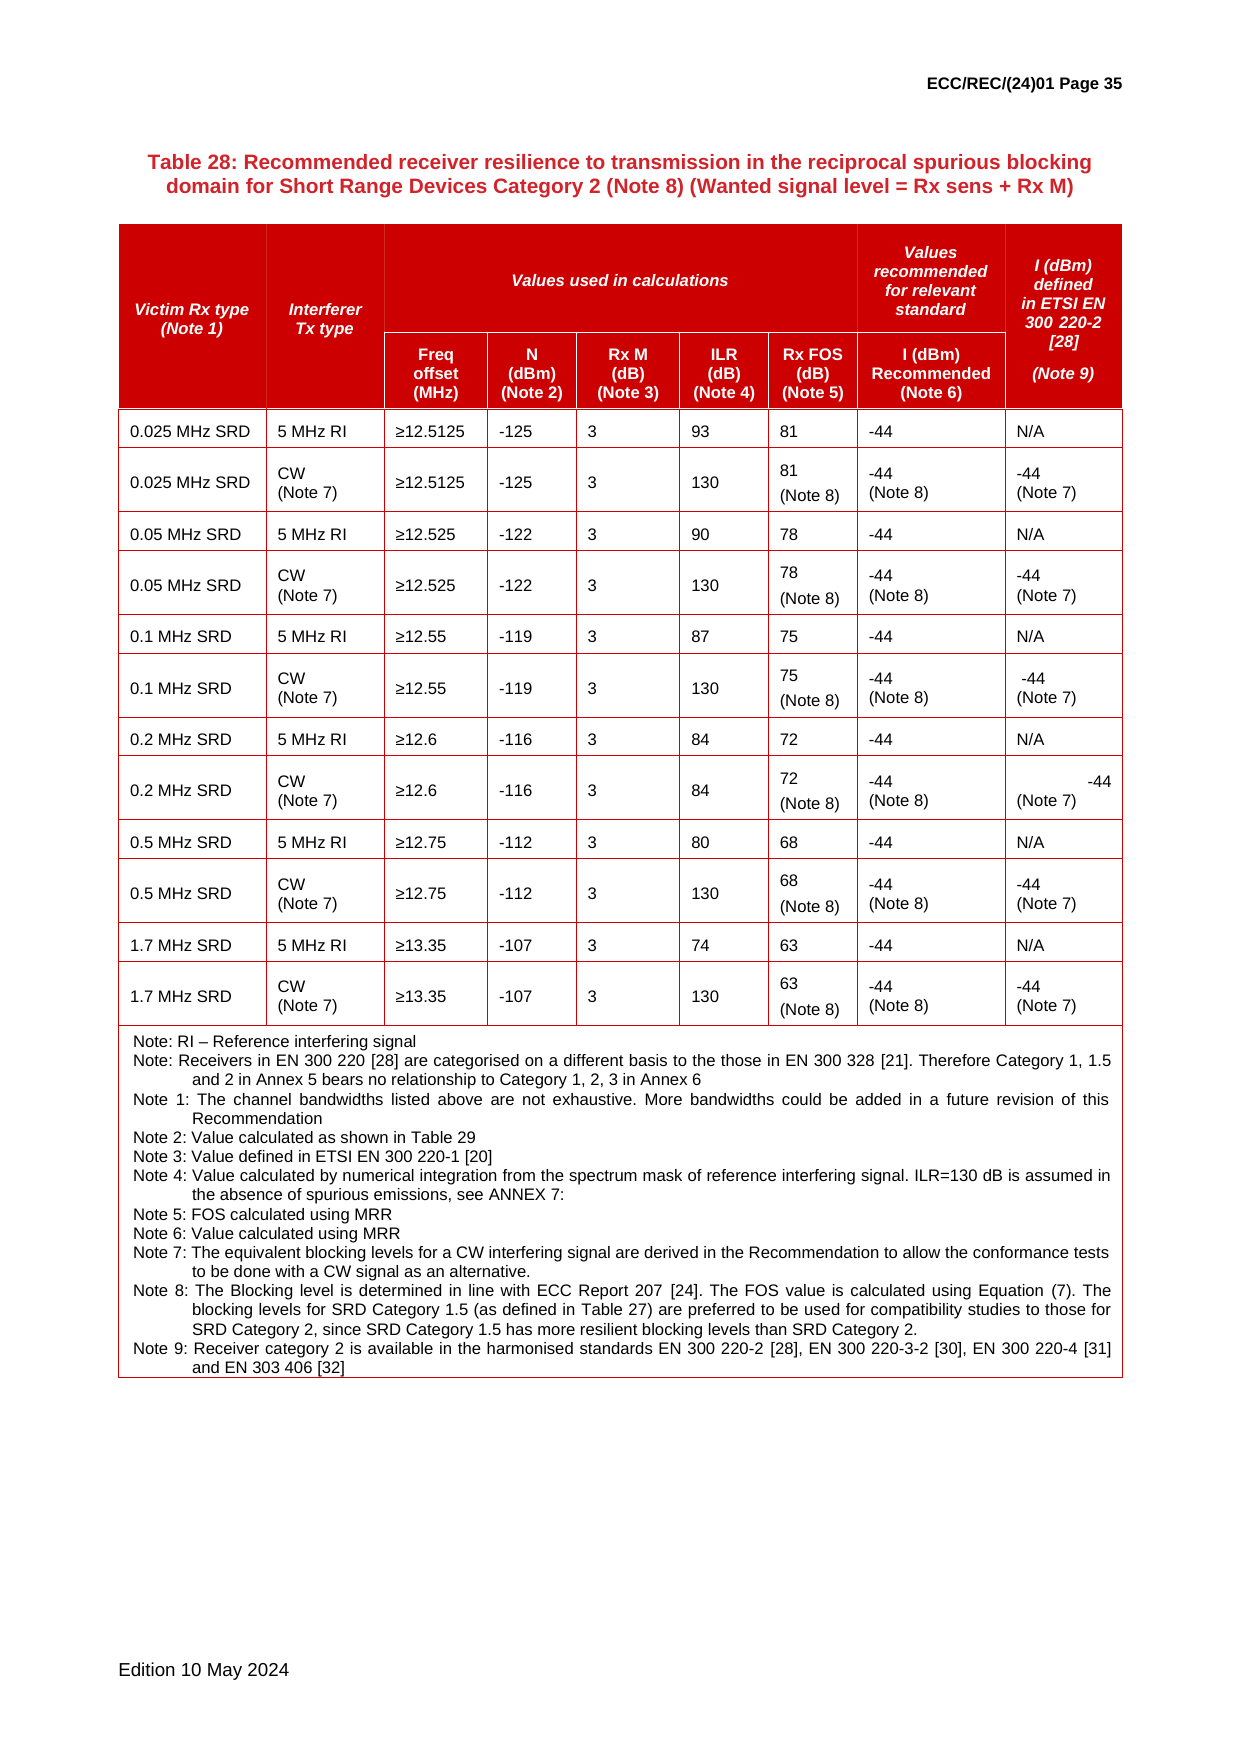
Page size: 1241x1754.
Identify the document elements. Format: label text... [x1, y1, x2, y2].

table_cell 84 [680, 756, 768, 819]
table_cell ≥12.55 [385, 654, 487, 717]
table_cell -44 (Note 8) [858, 756, 1005, 819]
table_cell -44 (Note 8) [858, 859, 1005, 922]
table_cell I (dBm) Recommended (Note 6) [858, 333, 1005, 408]
table_cell -112 [488, 820, 576, 858]
table_cell 5 MHz RI [267, 410, 384, 447]
table_cell N/A [1006, 718, 1122, 755]
table_cell 3 [577, 859, 679, 922]
table_cell ≥13.35 [385, 962, 487, 1025]
table_cell 3 [577, 615, 679, 653]
table_cell 5 MHz RI [267, 820, 384, 858]
table_cell 80 [680, 820, 768, 858]
table_cell ≥12.5125 [385, 410, 487, 447]
table_cell 130 [680, 551, 768, 614]
table_cell N/A [1006, 512, 1122, 550]
table_cell ≥12.6 [385, 756, 487, 819]
table_header Values recommended for relevant standard [858, 224, 1005, 332]
table_cell -44 (Note 7) [1006, 551, 1122, 614]
table_cell -44 [858, 615, 1005, 653]
table_cell 3 [577, 820, 679, 858]
table_cell N/A [1006, 820, 1122, 858]
table_header Values used in calculations [385, 224, 857, 332]
table_cell ≥12.525 [385, 512, 487, 550]
table_cell 74 [680, 923, 768, 961]
table_cell 68 (Note 8) [769, 859, 857, 922]
table_cell -122 [488, 512, 576, 550]
table_cell 3 [577, 718, 679, 755]
table_cell 0.05 MHz SRD [119, 551, 266, 614]
table_cell Freq offset (MHz) [385, 333, 487, 408]
table_cell 81 (Note 8) [769, 448, 857, 511]
table_header I (dBm) defined in ETSI EN 300 220-2 [28] (Note 9) [1006, 224, 1122, 408]
table_cell 3 [577, 410, 679, 447]
table_cell 0.5 MHz SRD [119, 859, 266, 922]
table_cell CW (Note 7) [267, 654, 384, 717]
table_cell ≥12.75 [385, 859, 487, 922]
table_cell 68 [769, 820, 857, 858]
table_cell 0.1 MHz SRD [119, 615, 266, 653]
table_cell ILR (dB) (Note 4) [680, 333, 768, 408]
table_cell -107 [488, 923, 576, 961]
table_cell 75 [769, 615, 857, 653]
table_cell -119 [488, 654, 576, 717]
table_cell 84 [680, 718, 768, 755]
table_cell 3 [577, 962, 679, 1025]
table_cell ≥12.6 [385, 718, 487, 755]
table_cell 1.7 MHz SRD [119, 962, 266, 1025]
table_cell 3 [577, 756, 679, 819]
table_cell 1.7 MHz SRD [119, 923, 266, 961]
table_cell 0.1 MHz SRD [119, 654, 266, 717]
table_cell 87 [680, 615, 768, 653]
table_cell 75 (Note 8) [769, 654, 857, 717]
table_cell 81 [769, 410, 857, 447]
table_cell CW (Note 7) [267, 962, 384, 1025]
table_cell CW (Note 7) [267, 859, 384, 922]
table_cell 3 [577, 654, 679, 717]
table_cell 90 [680, 512, 768, 550]
table_cell -44 (Note 7) [1006, 654, 1122, 717]
table_cell 130 [680, 962, 768, 1025]
table_header Interferer Tx type [267, 224, 384, 408]
table_cell 5 MHz RI [267, 923, 384, 961]
table_cell 0.2 MHz SRD [119, 756, 266, 819]
table_cell -44 (Note 8) [858, 962, 1005, 1025]
table_cell -44 (Note 7) [1006, 448, 1122, 511]
table_cell -44 (Note 7) [1006, 859, 1122, 922]
table_cell 5 MHz RI [267, 718, 384, 755]
table_cell -44 (Note 8) [858, 551, 1005, 614]
table_cell Note: RI – Reference interfering signal Note: Receivers in EN 300 220 [28] are categorised on a different basis to the those in EN 300 328 [21]. Therefore Category 1, 1.5 and 2 in Annex 5 bears no relationship to Category 1, 2, 3 in Annex 6 Note 1: The channel bandwidths listed above are not exhaustive. More bandwidths could be added in a future revision of this Recommendation Note 2: Value calculated as shown in Table 29 Note 3: Value defined in ETSI EN 300 220-1 [20] Note 4: Value calculated by numerical integration from the spectrum mask of reference interfering signal. ILR=130 dB is assumed in the absence of spurious emissions, see ANNEX 7: Note 5: FOS calculated using MRR Note 6: Value calculated using MRR Note 7: The equivalent blocking levels for a CW interfering signal are derived in the Recommendation to allow the conformance tests to be done with a CW signal as an alternative. Note 8: The Blocking level is determined in line with ECC Report 207 [24]. The FOS value is calculated using Equation (7). The blocking levels for SRD Category 1.5 (as defined in Table 27) are preferred to be used for compatibility studies to those for SRD Category 2, since SRD Category 1.5 has more resilient blocking levels than SRD Category 2. Note 9: Receiver category 2 is available in the harmonised standards EN 300 220-2 [28], EN 300 220-3-2 [30], EN 300 220-4 [31] and EN 303 406 [32] [119, 1026, 1122, 1377]
table_cell -44 [858, 718, 1005, 755]
table_cell 63 (Note 8) [769, 962, 857, 1025]
table_cell 5 MHz RI [267, 512, 384, 550]
table_cell 0.025 MHz SRD [119, 410, 266, 447]
table_header Victim Rx type (Note 1) [119, 224, 266, 408]
table_cell 3 [577, 512, 679, 550]
table_cell ≥12.5125 [385, 448, 487, 511]
table_cell CW (Note 7) [267, 448, 384, 511]
table_cell ≥12.525 [385, 551, 487, 614]
table_cell Rx FOS (dB) (Note 5) [769, 333, 857, 408]
table_cell -44 (Note 7) [1006, 962, 1122, 1025]
table_cell CW (Note 7) [267, 551, 384, 614]
table_cell 72 [769, 718, 857, 755]
table_cell -44 [858, 512, 1005, 550]
table_cell -119 [488, 615, 576, 653]
table_cell N/A [1006, 410, 1122, 447]
table_cell 63 [769, 923, 857, 961]
table_cell -116 [488, 756, 576, 819]
table_cell -44 (Note 8) [858, 448, 1005, 511]
table_cell -44 [858, 820, 1005, 858]
table_cell 72 (Note 8) [769, 756, 857, 819]
table_cell -44 [858, 923, 1005, 961]
table_cell -44 (Note 7) [1006, 756, 1122, 819]
table_cell -44 (Note 8) [858, 654, 1005, 717]
table_cell 130 [680, 859, 768, 922]
table_cell 0.05 MHz SRD [119, 512, 266, 550]
table_cell 130 [680, 654, 768, 717]
table_cell 130 [680, 448, 768, 511]
table_cell ≥12.75 [385, 820, 487, 858]
table_cell -44 [858, 410, 1005, 447]
table_cell 78 (Note 8) [769, 551, 857, 614]
table_cell N (dBm) (Note 2) [488, 333, 576, 408]
table_cell N/A [1006, 615, 1122, 653]
table_cell 93 [680, 410, 768, 447]
table_cell -116 [488, 718, 576, 755]
text Table 28: Recommended receiver resilience to transmission in the reciprocal spurious blocking domain for Short Range Devices Category 2 (Note 8) (Wanted signal level = Rx sens + Rx M) [118, 150, 1122, 198]
table_cell 3 [577, 448, 679, 511]
table_cell -125 [488, 448, 576, 511]
table_cell -125 [488, 410, 576, 447]
table_cell N/A [1006, 923, 1122, 961]
table_cell -122 [488, 551, 576, 614]
table_cell CW (Note 7) [267, 756, 384, 819]
table_cell -112 [488, 859, 576, 922]
table_cell ≥12.55 [385, 615, 487, 653]
table_cell 0.5 MHz SRD [119, 820, 266, 858]
table_cell -107 [488, 962, 576, 1025]
table_cell 3 [577, 551, 679, 614]
table_cell 5 MHz RI [267, 615, 384, 653]
table_cell 3 [577, 923, 679, 961]
table_cell ≥13.35 [385, 923, 487, 961]
table_cell 0.025 MHz SRD [119, 448, 266, 511]
table_cell 78 [769, 512, 857, 550]
table_cell Rx M (dB) (Note 3) [577, 333, 679, 408]
table_cell 0.2 MHz SRD [119, 718, 266, 755]
